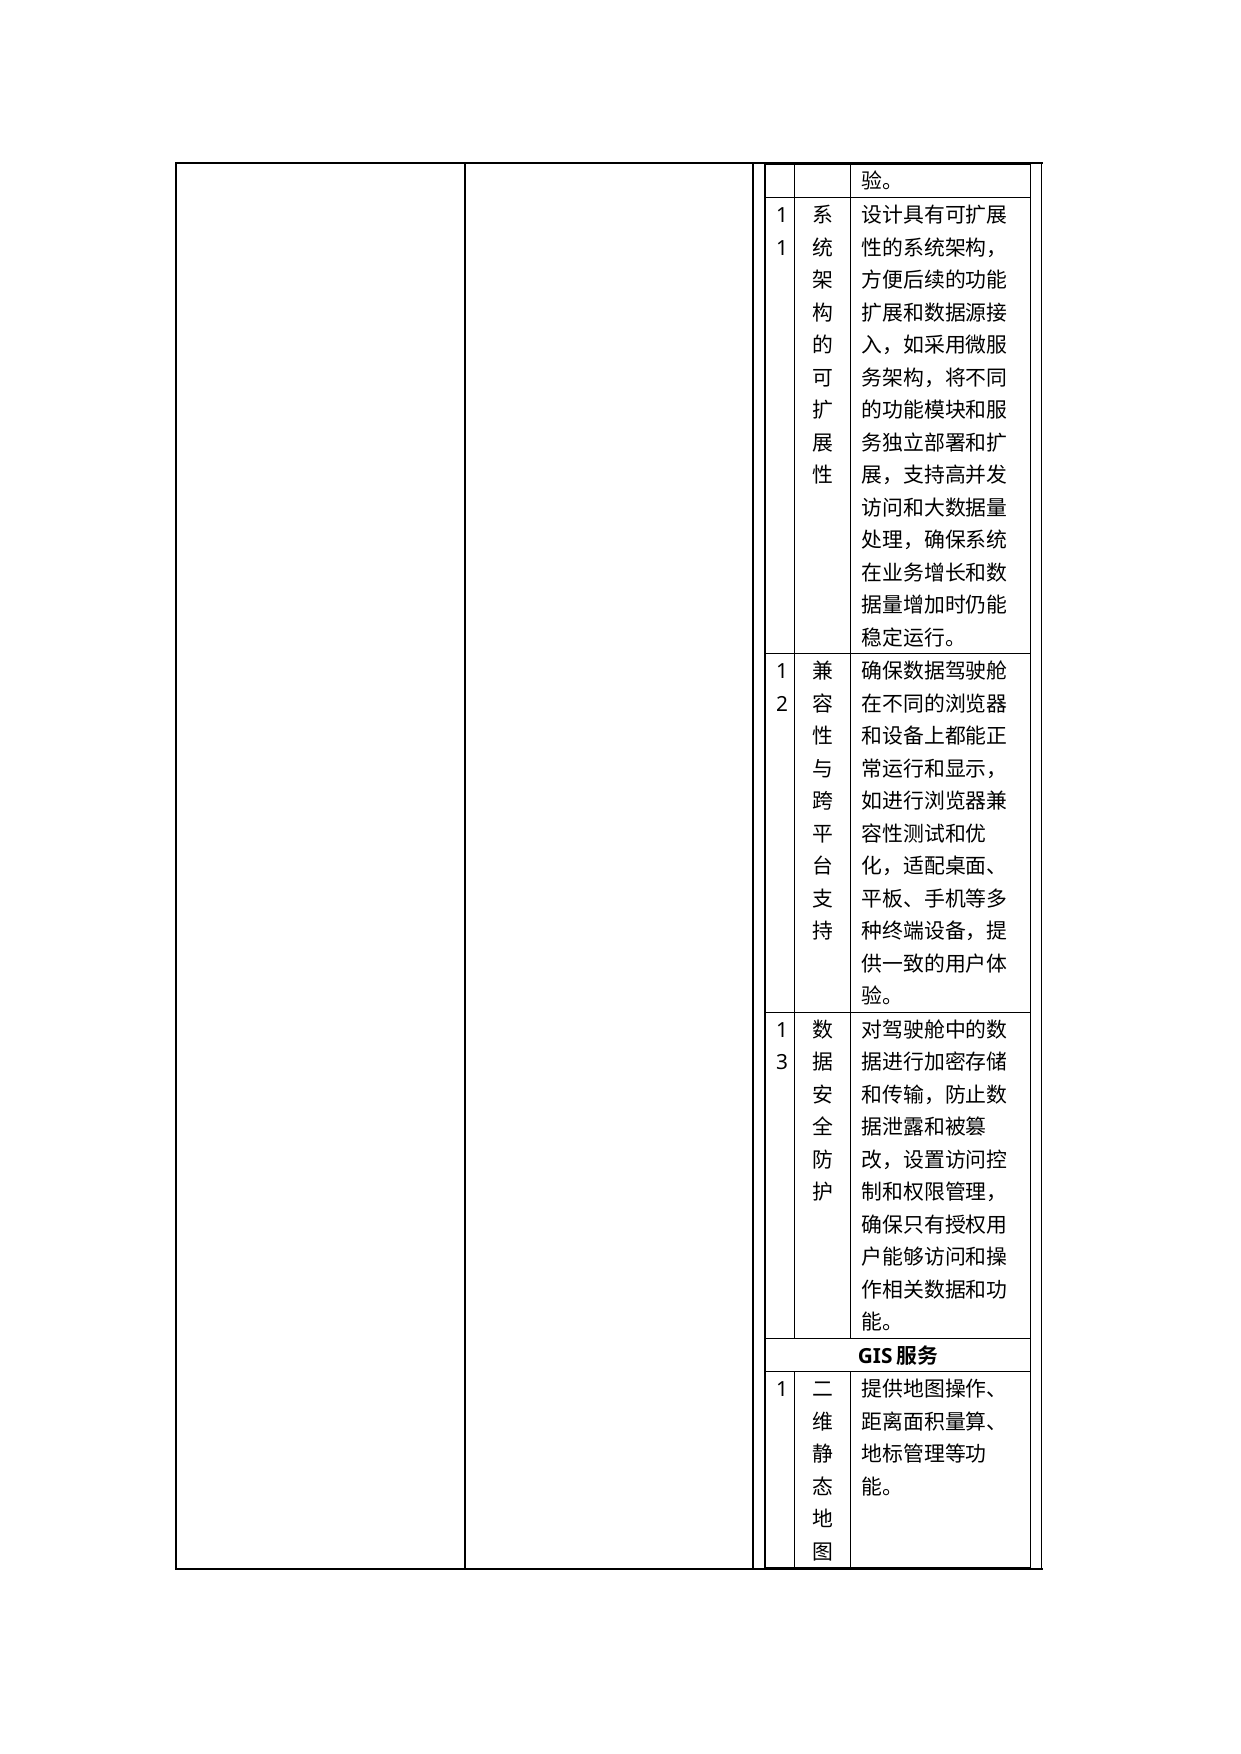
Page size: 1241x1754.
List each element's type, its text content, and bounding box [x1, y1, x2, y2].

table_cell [851, 1372, 1030, 1567]
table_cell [851, 198, 1030, 653]
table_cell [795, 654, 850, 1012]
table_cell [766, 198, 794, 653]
table_cell 1 [177, 164, 464, 1568]
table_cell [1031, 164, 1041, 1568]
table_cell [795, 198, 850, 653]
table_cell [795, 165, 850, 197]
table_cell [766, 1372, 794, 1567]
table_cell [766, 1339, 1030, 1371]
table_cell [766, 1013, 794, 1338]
table_cell [466, 164, 752, 1568]
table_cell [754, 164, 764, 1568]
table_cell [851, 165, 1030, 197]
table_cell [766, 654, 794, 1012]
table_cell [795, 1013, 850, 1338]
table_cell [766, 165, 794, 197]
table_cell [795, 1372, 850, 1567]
